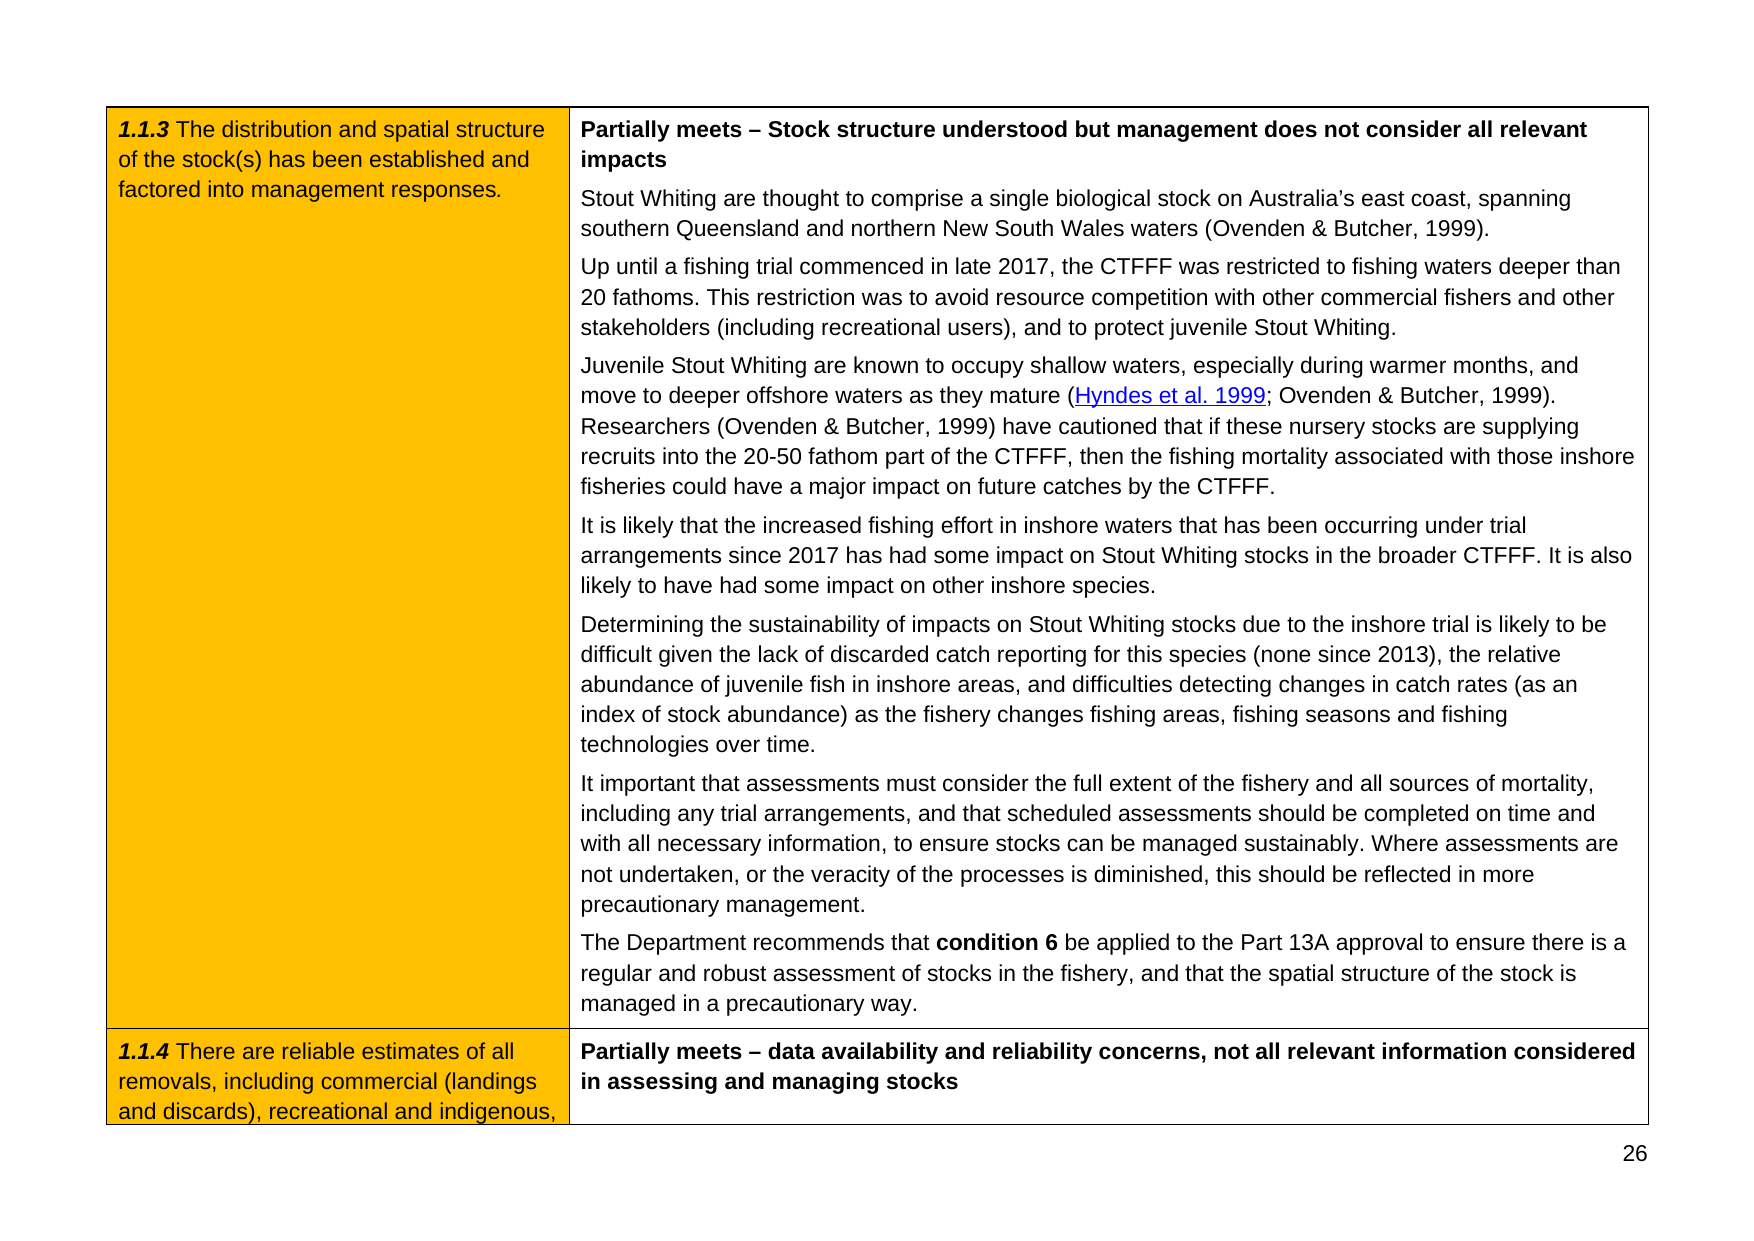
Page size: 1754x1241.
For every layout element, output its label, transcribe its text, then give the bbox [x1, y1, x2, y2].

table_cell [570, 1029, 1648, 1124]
table_cell 1.1.3 The distribution and spatial structure of the stock(s) has been established and factored into management responses. [107, 108, 569, 1028]
table_cell Partially meets – Stock structure understood but management does not consider all relevant impacts Stout Whiting are thought to comprise a single biological stock on Australia’s east coast, spanning southern Queensland and northern New South Wales waters (Ovenden & Butcher, 1999). Up until a fishing trial commenced in late 2017, the CTFFF was restricted to fishing waters deeper than 20 fathoms. This restriction was to avoid resource competition with other commercial fishers and other stakeholders (including recreational users), and to protect juvenile Stout Whiting. Juvenile Stout Whiting are known to occupy shallow waters, especially during warmer months, and move to deeper offshore waters as they mature (Hyndes et al. 1999; Ovenden & Butcher, 1999). Researchers (Ovenden & Butcher, 1999) have cautioned that if these nursery stocks are supplying recruits into the 20-50 fathom part of the CTFFF, then the fishing mortality associated with those inshore fisheries could have a major impact on future catches by the CTFFF. It is likely that the increased fishing effort in inshore waters that has been occurring under trial arrangements since 2017 has had some impact on Stout Whiting stocks in the broader CTFFF. It is also likely to have had some impact on other inshore species. Determining the sustainability of impacts on Stout Whiting stocks due to the inshore trial is likely to be difficult given the lack of discarded catch reporting for this species (none since 2013), the relative abundance of juvenile fish in inshore areas, and difficulties detecting changes in catch rates (as an index of stock abundance) as the fishery changes fishing areas, fishing seasons and fishing technologies over time. It important that assessments must consider the full extent of the fishery and all sources of mortality, including any trial arrangements, and that scheduled assessments should be completed on time and with all necessary information, to ensure stocks can be managed sustainably. Where assessments are not undertaken, or the veracity of the processes is diminished, this should be reflected in more precautionary management. The Department recommends that condition 6 be applied to the Part 13A approval to ensure there is a regular and robust assessment of stocks in the fishery, and that the spatial structure of the stock is managed in a precautionary way. [570, 108, 1648, 1028]
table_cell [107, 1029, 569, 1124]
